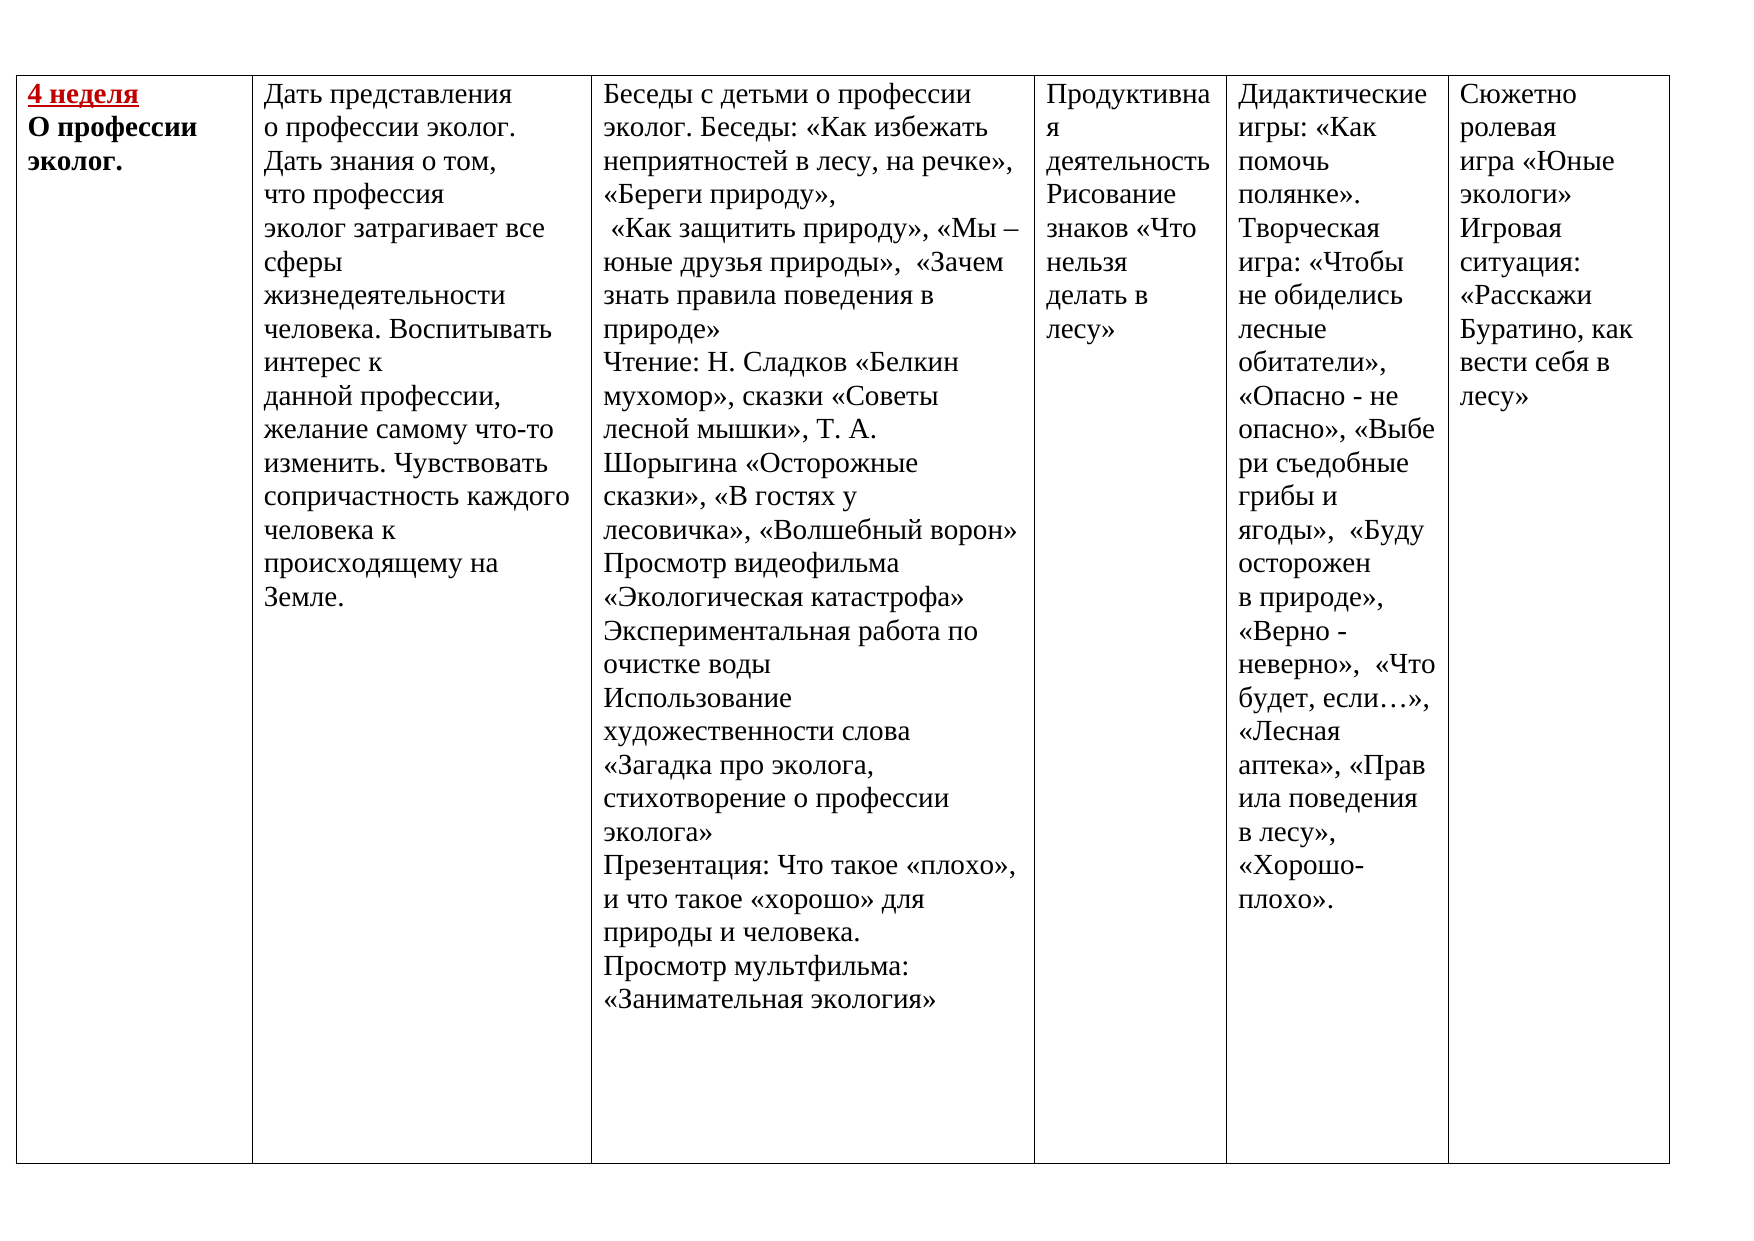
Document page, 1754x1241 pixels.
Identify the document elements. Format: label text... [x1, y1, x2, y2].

table_cell 4 неделя О профессии эколог. [17, 76, 252, 1163]
table_cell Дидактические игры: «Как помочь полянке». Творческая игра: «Чтобы не обиделись лесные обитатели», «Опасно - не опасно», «Выбери съедобные грибы и ягоды», «Буду осторожен в природе», «Верно - неверно», «Что будет, если…», «Лесная аптека», «Правила поведения в лесу», «Хорошо-плохо». [1227, 76, 1448, 1163]
table_cell Сюжетно ролевая игра «Юные экологи» Игровая ситуация: «Расскажи Буратино, как вести себя в лесу» [1449, 76, 1669, 1163]
table_cell Беседы с детьми о профессии эколог. Беседы: «Как избежать неприятностей в лесу, на речке», «Береги природу», «Как защитить природу», «Мы – юные друзья природы», «Зачем знать правила поведения в природе» Чтение: Н. Сладков «Белкин мухомор», сказки «Советы лесной мышки», Т. А. Шорыгина «Осторожные сказки», «В гостях у лесовичка», «Волшебный ворон» Просмотр видеофильма «Экологическая катастрофа» Экспериментальная работа по очистке воды Использование художественности слова «Загадка про эколога, стихотворение о профессии эколога» Презентация: Что такое «плохо», и что такое «хорошо» для природы и человека. Просмотр мультфильма: «Занимательная экология» [592, 76, 1034, 1163]
table_cell Дать представления о профессии эколог. Дать знания о том, что профессия эколог затрагивает все сферы жизнедеятельности человека. Воспитывать интерес к данной профессии, желание самому что-то изменить. Чувствовать сопричастность каждого человека к происходящему на Земле. [253, 76, 591, 1163]
table_cell Продуктивная деятельность Рисование знаков «Что нельзя делать в лесу» [1035, 76, 1226, 1163]
